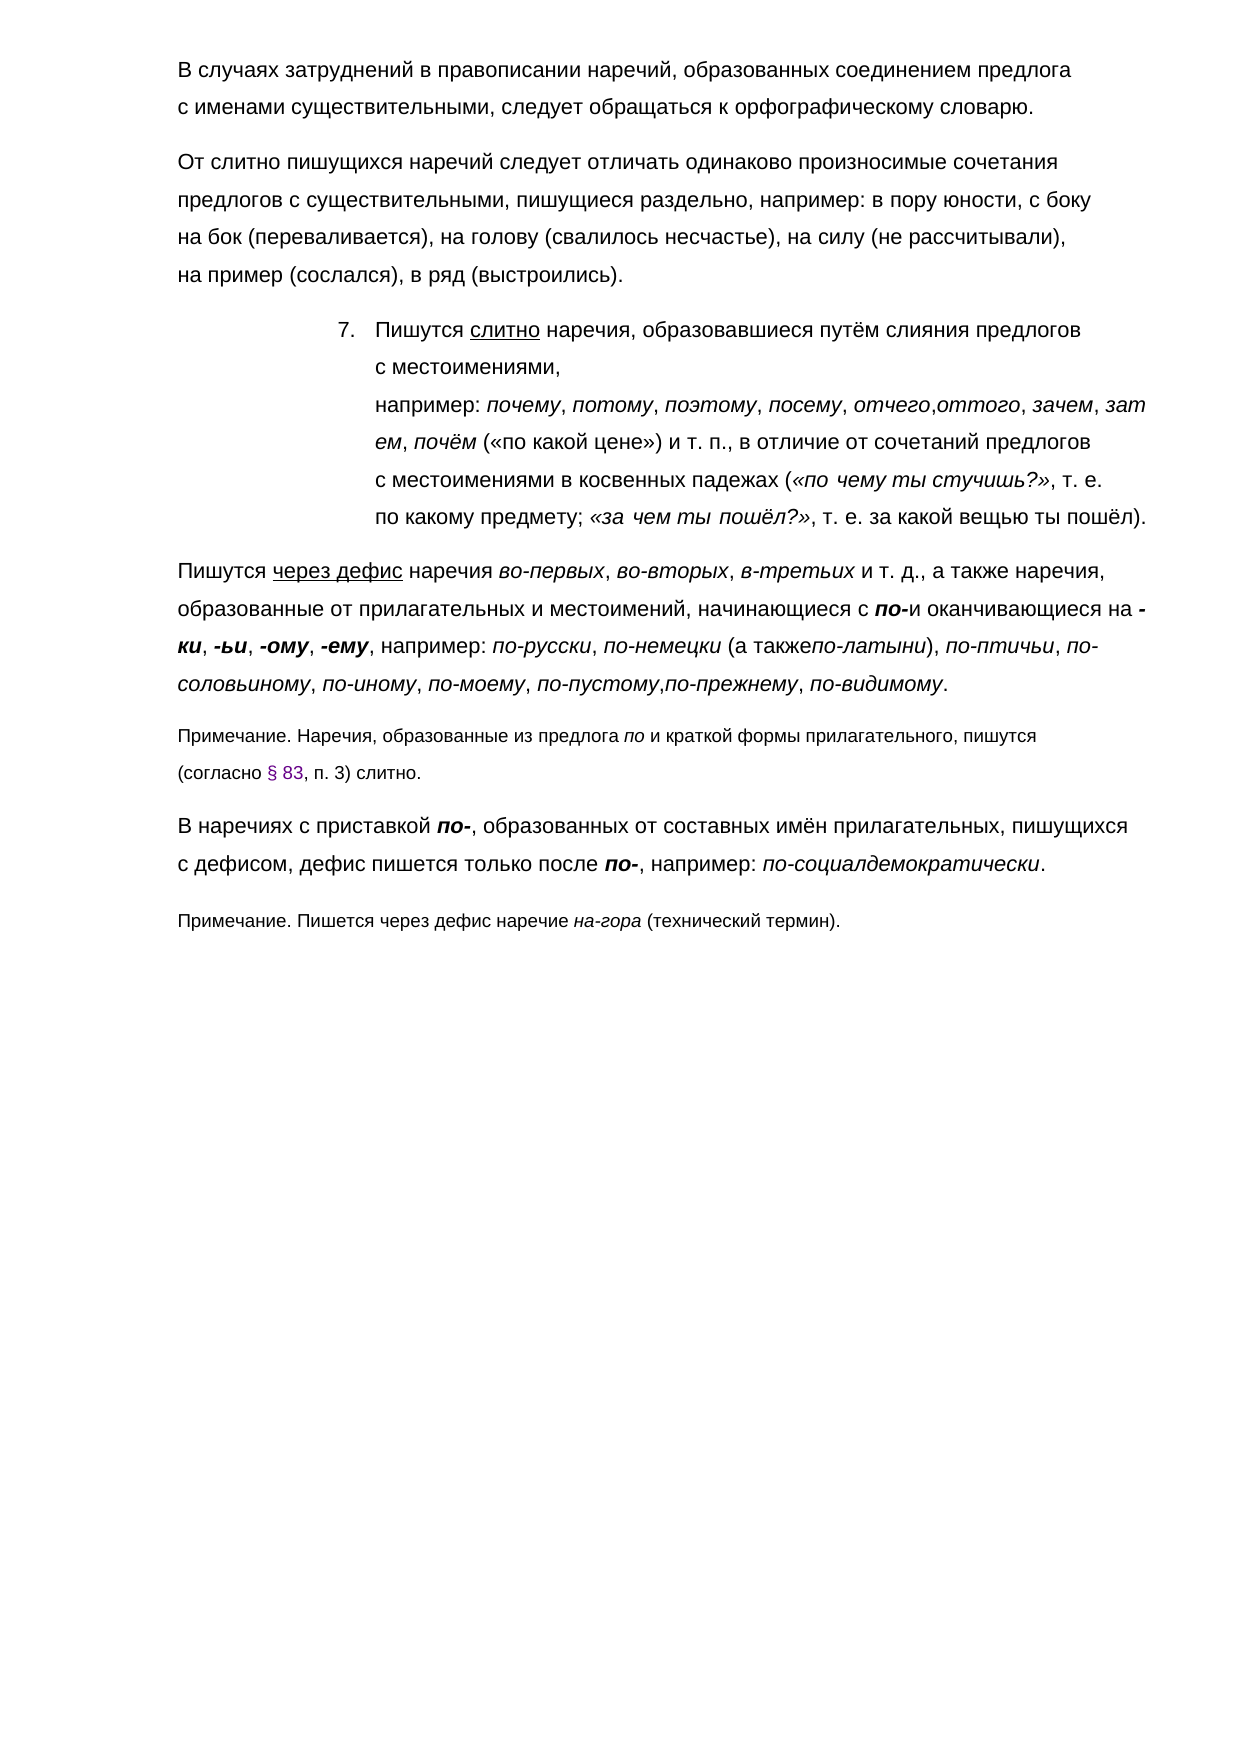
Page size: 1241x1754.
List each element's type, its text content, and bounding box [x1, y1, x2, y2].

text От слитно пишущихся наречий следует отличать одинаково произносимые сочетания предлогов с существительными, пишущиеся раздельно, например: в пору юности, с боку на бок (переваливается), на голову (свалилось несчастье), на силу (не рассчитывали), на пример (сослался), в ряд (выстроились). [177, 137, 1152, 287]
list Пишутся слитно наречия, образовавшиеся путём слияния предлогов с местоимениями, например: почему, потому, поэтому, посему, отчего,оттого, зачем, затем, почём («по какой цене») и т. п., в отличие от сочетаний предлогов с местоимениями в косвенных падежах («по чему ты стучишь?», т. е. по какому предмету; «за чем ты пошёл?», т. е. за какой вещью ты пошёл). [337, 304, 1152, 529]
text Примечание. Пишется через дефис наречие на-гора (технический термин). [177, 893, 1152, 931]
text Примечание. Наречия, образованные из предлога по и краткой формы прилагательного, пишутся (согласно § 83, п. 3) слитно. [177, 708, 1152, 783]
text Пишутся через дефис наречия во-первых, во-вторых, в-третьих и т. д., а также наречия, образованные от прилагательных и местоимений, начинающиеся с по-и оканчивающиеся на -ки, -ьи, -ому, -ему, например: по-русски, по-немецки (а такжепо-латыни), по-птичьи, по-соловьиному, по-иному, по-моему, по-пустому,по-прежнему, по-видимому. [177, 546, 1152, 696]
text В наречиях с приставкой по-, образованных от составных имён прилагательных, пишущихся с дефисом, дефис пишется только после по-, например: по-социалдемократически. [177, 801, 1152, 876]
text В случаях затруднений в правописании наречий, образованных соединением предлога с именами существительными, следует обращаться к орфографическому словарю. [177, 44, 1152, 119]
